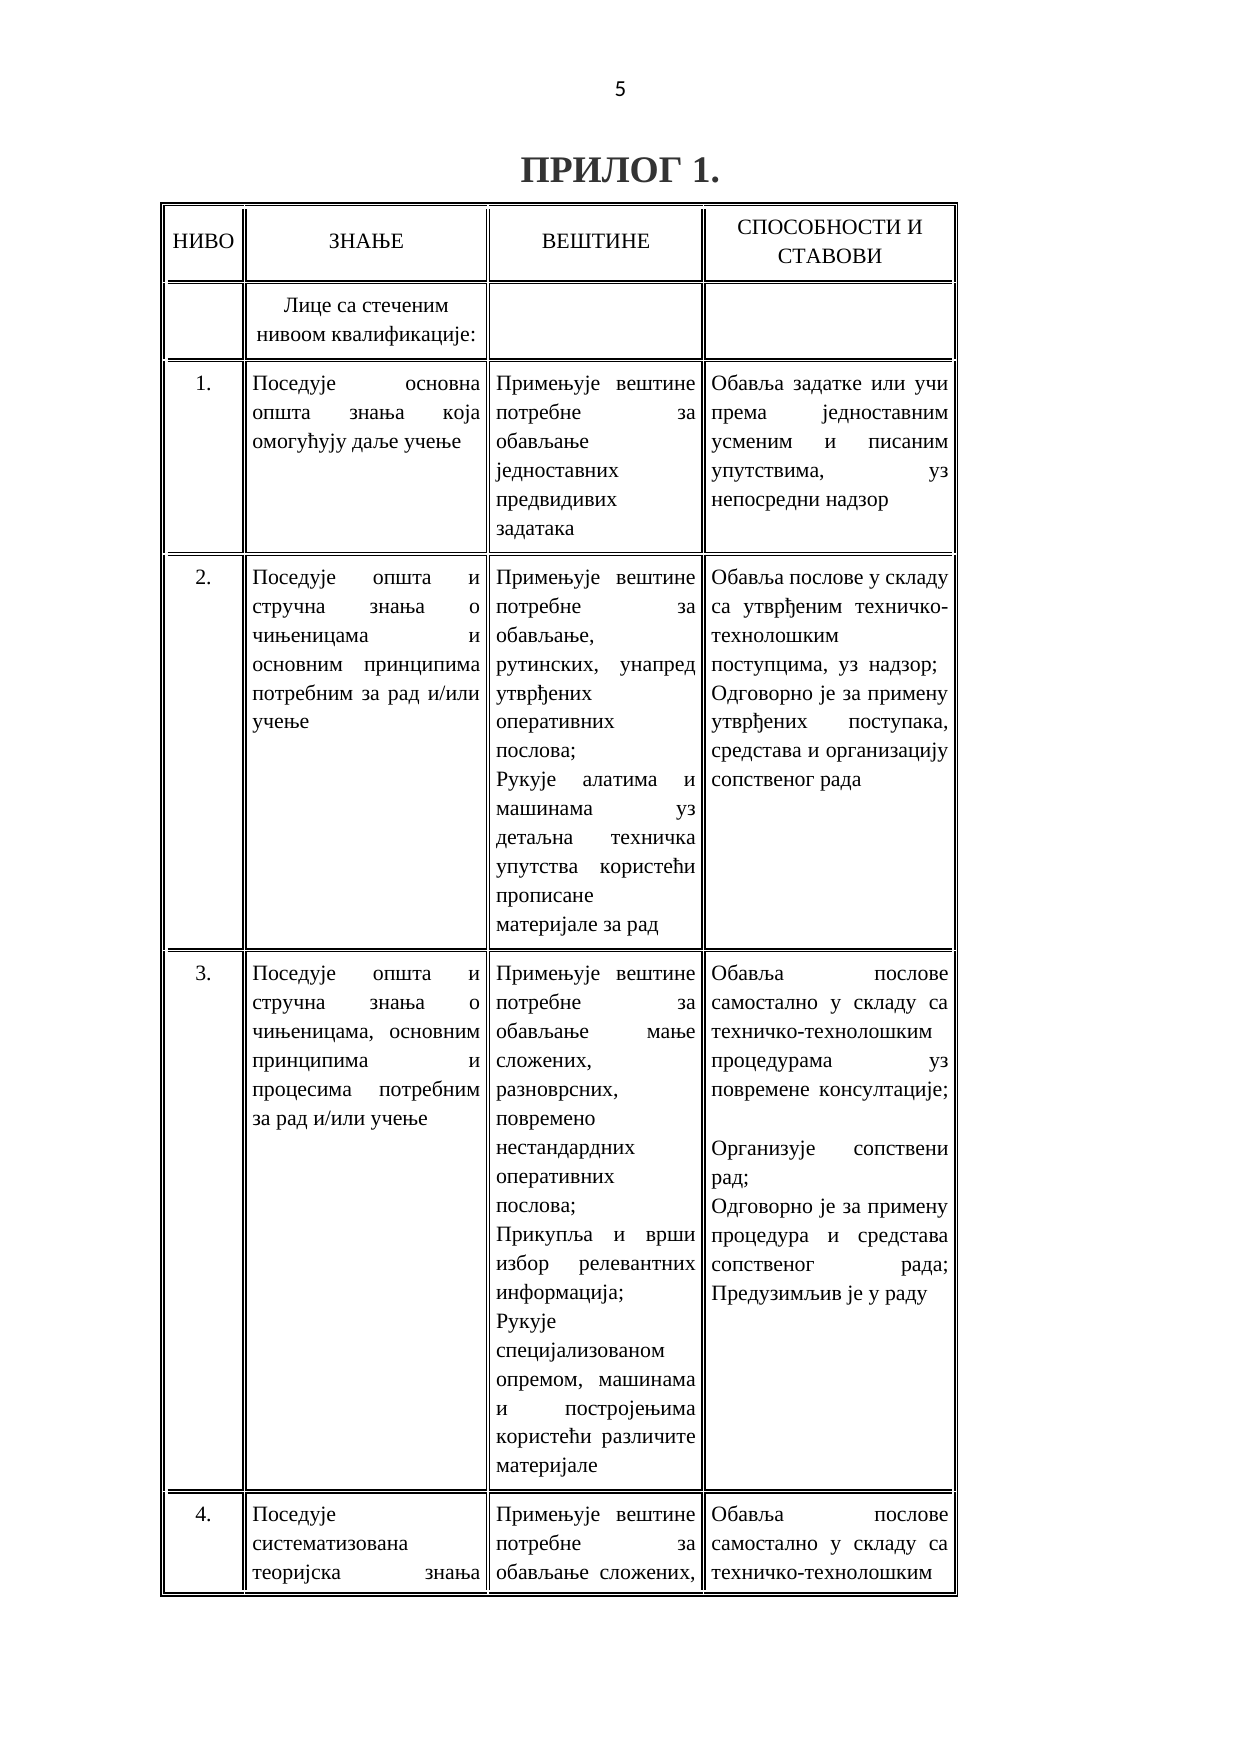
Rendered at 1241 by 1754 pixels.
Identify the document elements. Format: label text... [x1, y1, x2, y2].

table_cell Поседује општа и стручна знања о чињеницама, основним принципима и процесима потребним за рад и/или учење [247, 952, 486, 1489]
table_cell Лице са стеченим нивоом квалификације: [247, 284, 486, 358]
table_cell [165, 280, 243, 358]
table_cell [704, 1489, 956, 1592]
table_cell 3. [163, 948, 244, 1489]
table_cell Поседује општа и стручна знања о чињеницама и основним принципима потребним за рад и/или учење [247, 556, 486, 948]
table_cell Обавља послове у складу са утврђеним техничко-технолошким поступцима, уз надзор; Одговорно је за примену утврђених поступака, средстава и организацију сопственог рада [704, 552, 956, 948]
table_header ВЕШТИНЕ [488, 206, 703, 280]
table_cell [244, 1489, 488, 1592]
table_cell [490, 284, 701, 358]
table_cell Примењује вештине потребне за обављање, рутинских, унапред утврђених оперативних послова; Рукује алатима и машинама уз детаљна техничка упутства користећи прописане материјале за рад [490, 556, 701, 948]
table_cell Обавља задатке или учи према једноставним усменим и писаним упутствима, уз непосредни надзор [706, 358, 956, 552]
text ПРИЛОГ 1. [148, 148, 1092, 191]
table_header ЗНАЊЕ [244, 204, 488, 280]
table_cell 2. [163, 552, 244, 948]
table_cell Поседује основна општа знања која омогућују даље учење [247, 362, 486, 552]
table_cell 1. [163, 358, 243, 552]
table_header СПОСОБНОСТИ И СТАВОВИ [704, 206, 954, 280]
table_cell Примењује вештине потребне за обављање мање сложених, разноврсних, повремено нестандардних оперативних послова; Прикупља и врши избор релевантних информација; Рукује специјализованом опремом, машинама и постројењима користећи различите материјале [490, 952, 701, 1489]
table_cell 4. [163, 1489, 244, 1592]
table_header НИВО [165, 206, 244, 280]
table_cell [706, 280, 955, 358]
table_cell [488, 1493, 703, 1592]
table_cell Примењује вештине потребне за обављање једноставних предвидивих задатака [490, 362, 701, 552]
table_cell Обавља послове самостално у складу са техничко-технолошким процедурама уз повремене консултације; Организује сопствени рад; Одговорно је за примену процедура и средстава сопственог рада; Предузимљив је у раду [704, 948, 956, 1489]
